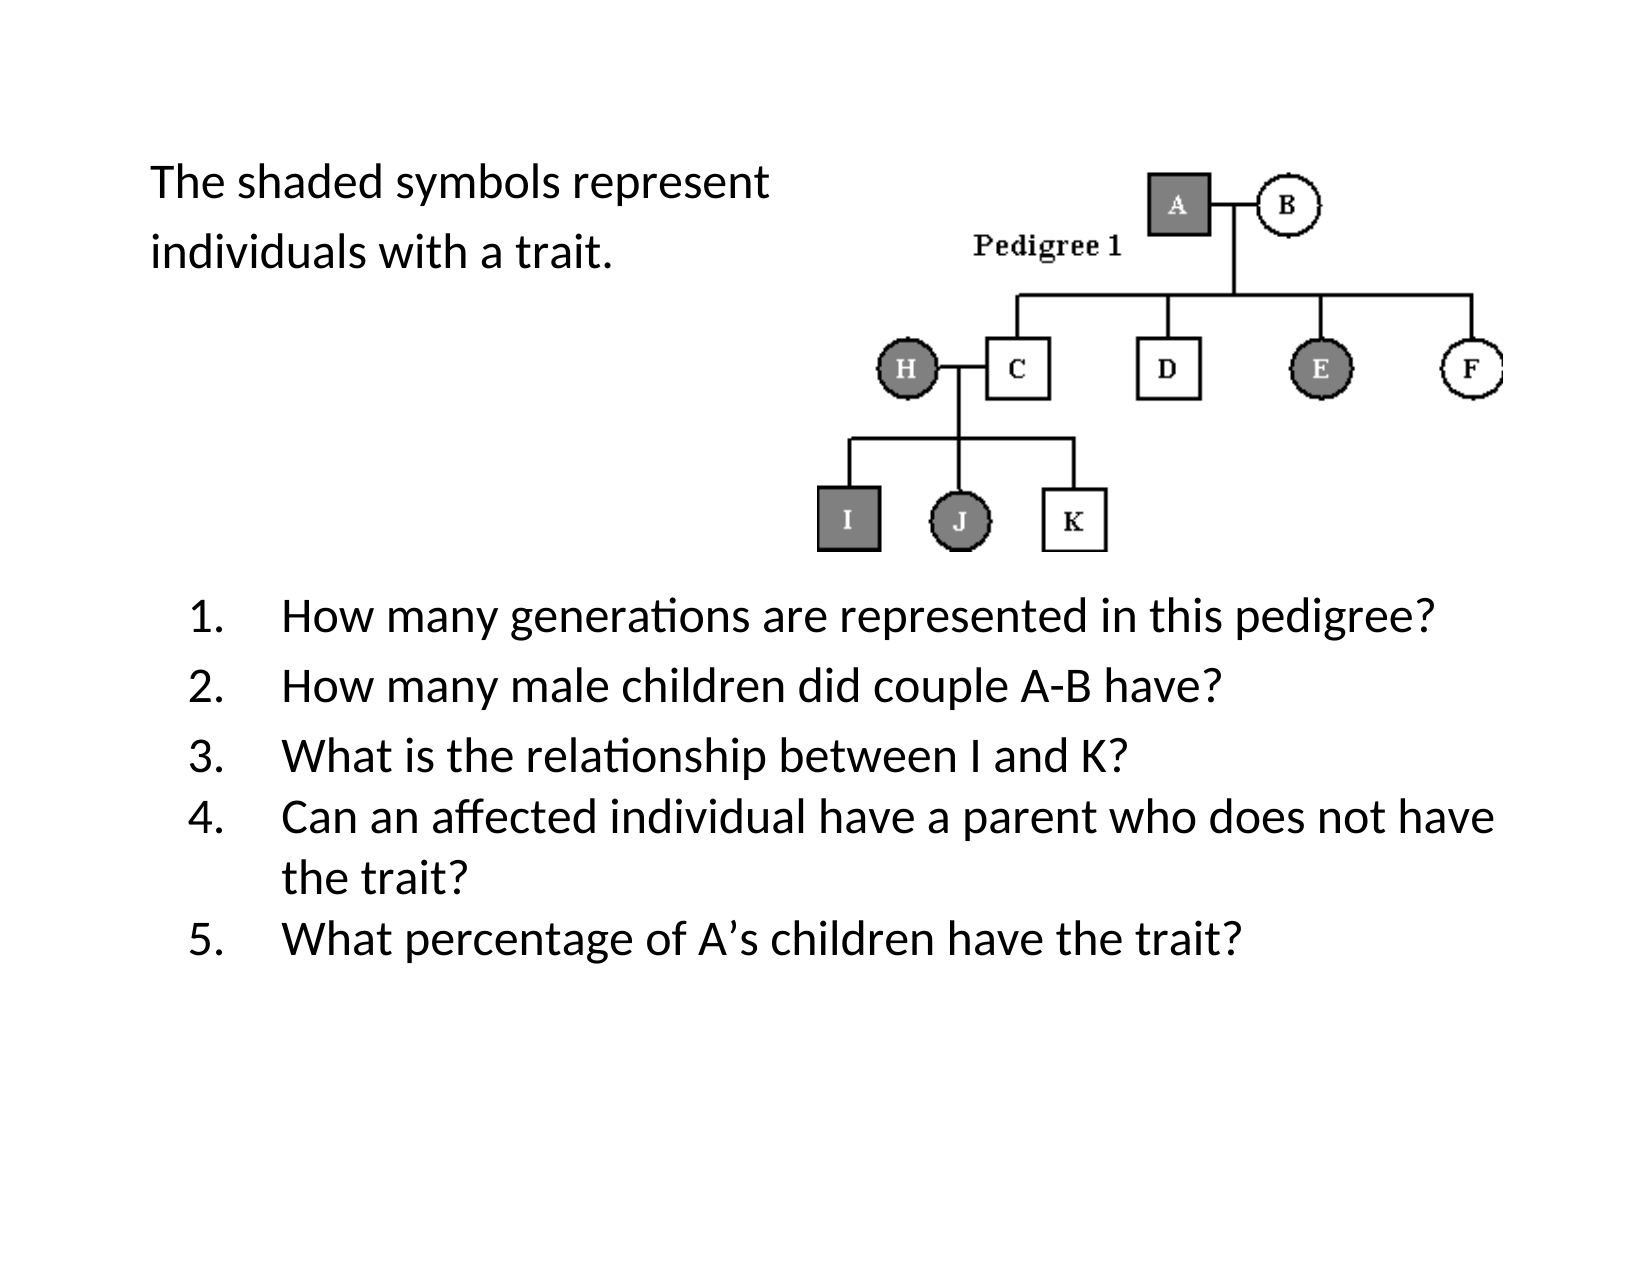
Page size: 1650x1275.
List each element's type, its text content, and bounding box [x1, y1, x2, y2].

list How many male children did couple A-B have? [187, 654, 1500, 715]
list How many generations are represented in this pedigree? [187, 584, 1500, 645]
text The shaded symbols represent individuals with a trait. [150, 150, 1500, 281]
list Can an affected individual have a parent who does not have the trait? [187, 785, 1500, 907]
picture [817, 171, 1503, 552]
list What percentage of A’s children have the trait? [187, 907, 1500, 968]
list What is the relationship between I and K? [187, 724, 1500, 785]
